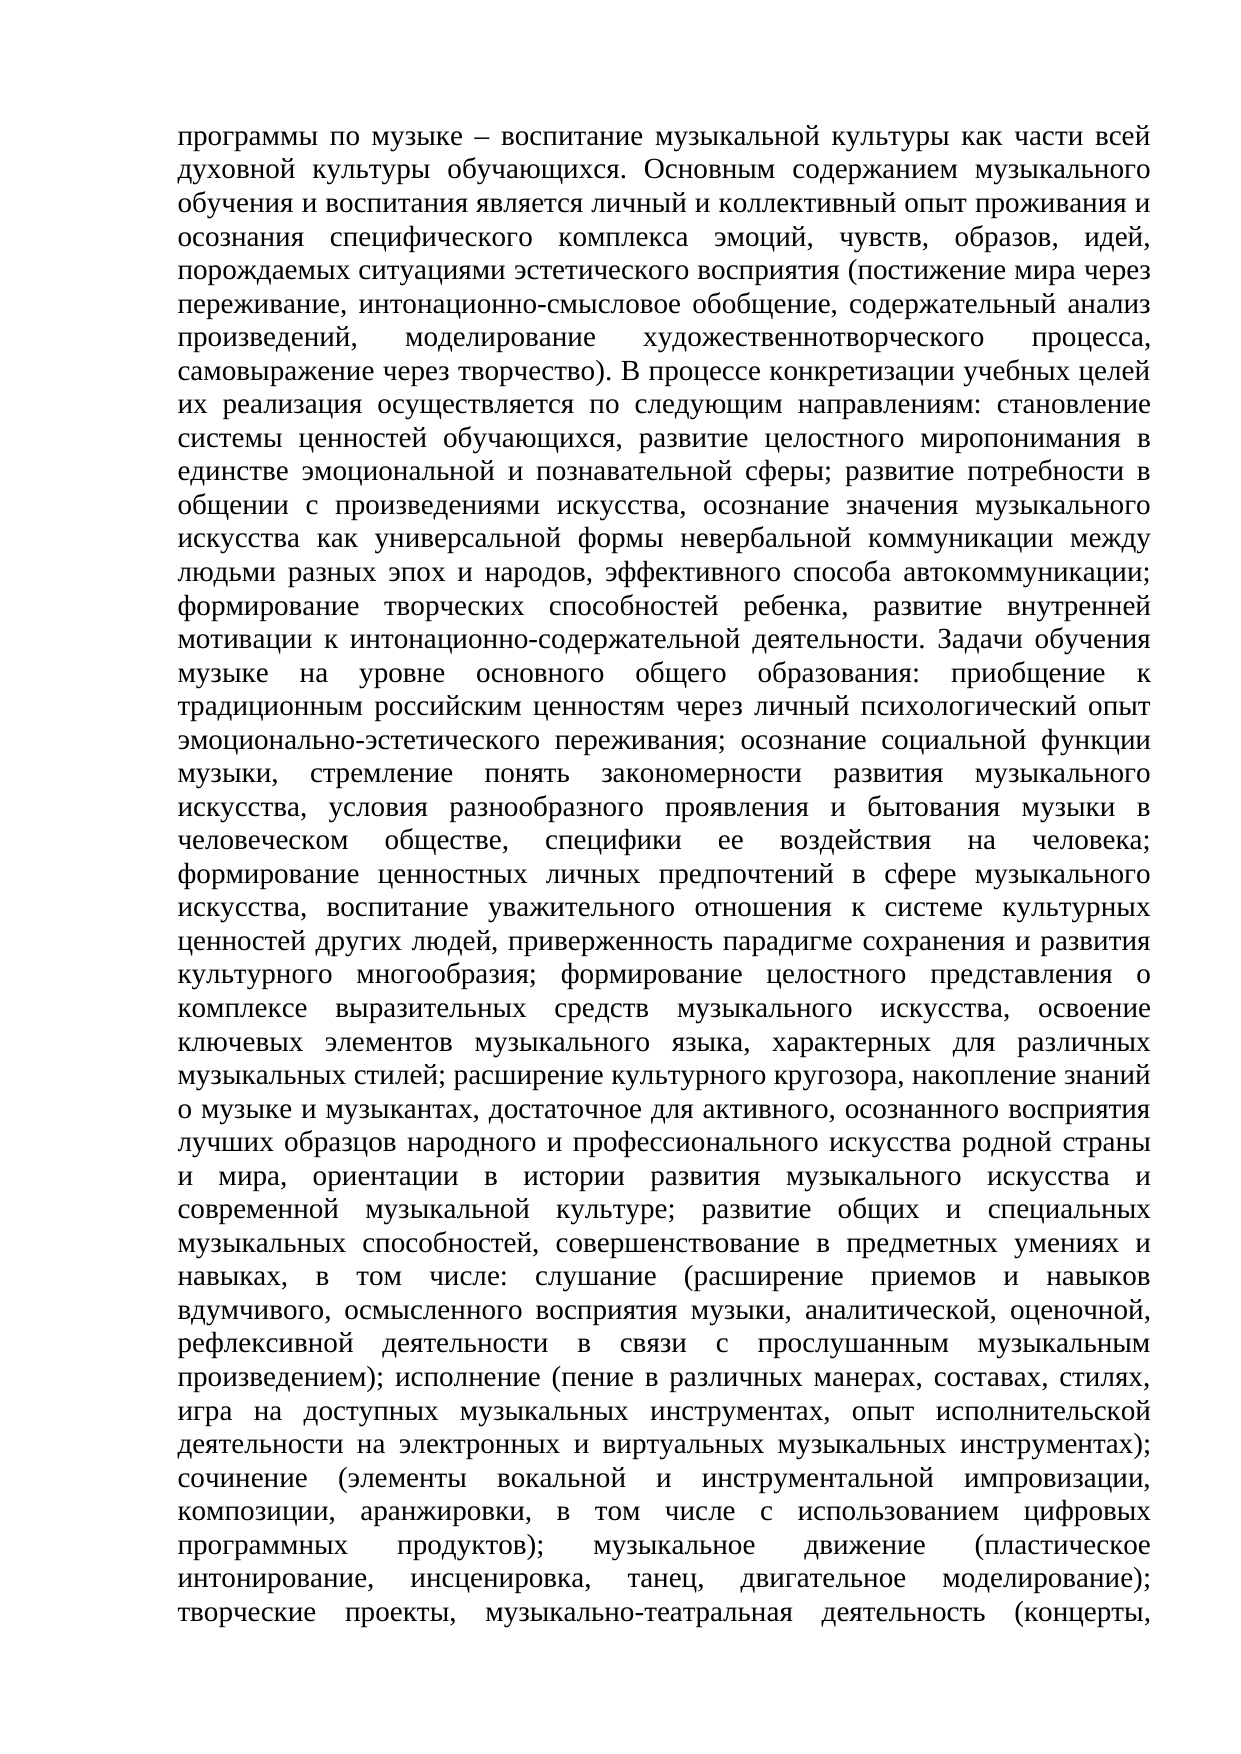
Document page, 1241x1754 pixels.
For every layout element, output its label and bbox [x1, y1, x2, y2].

text [177, 118, 1152, 1627]
